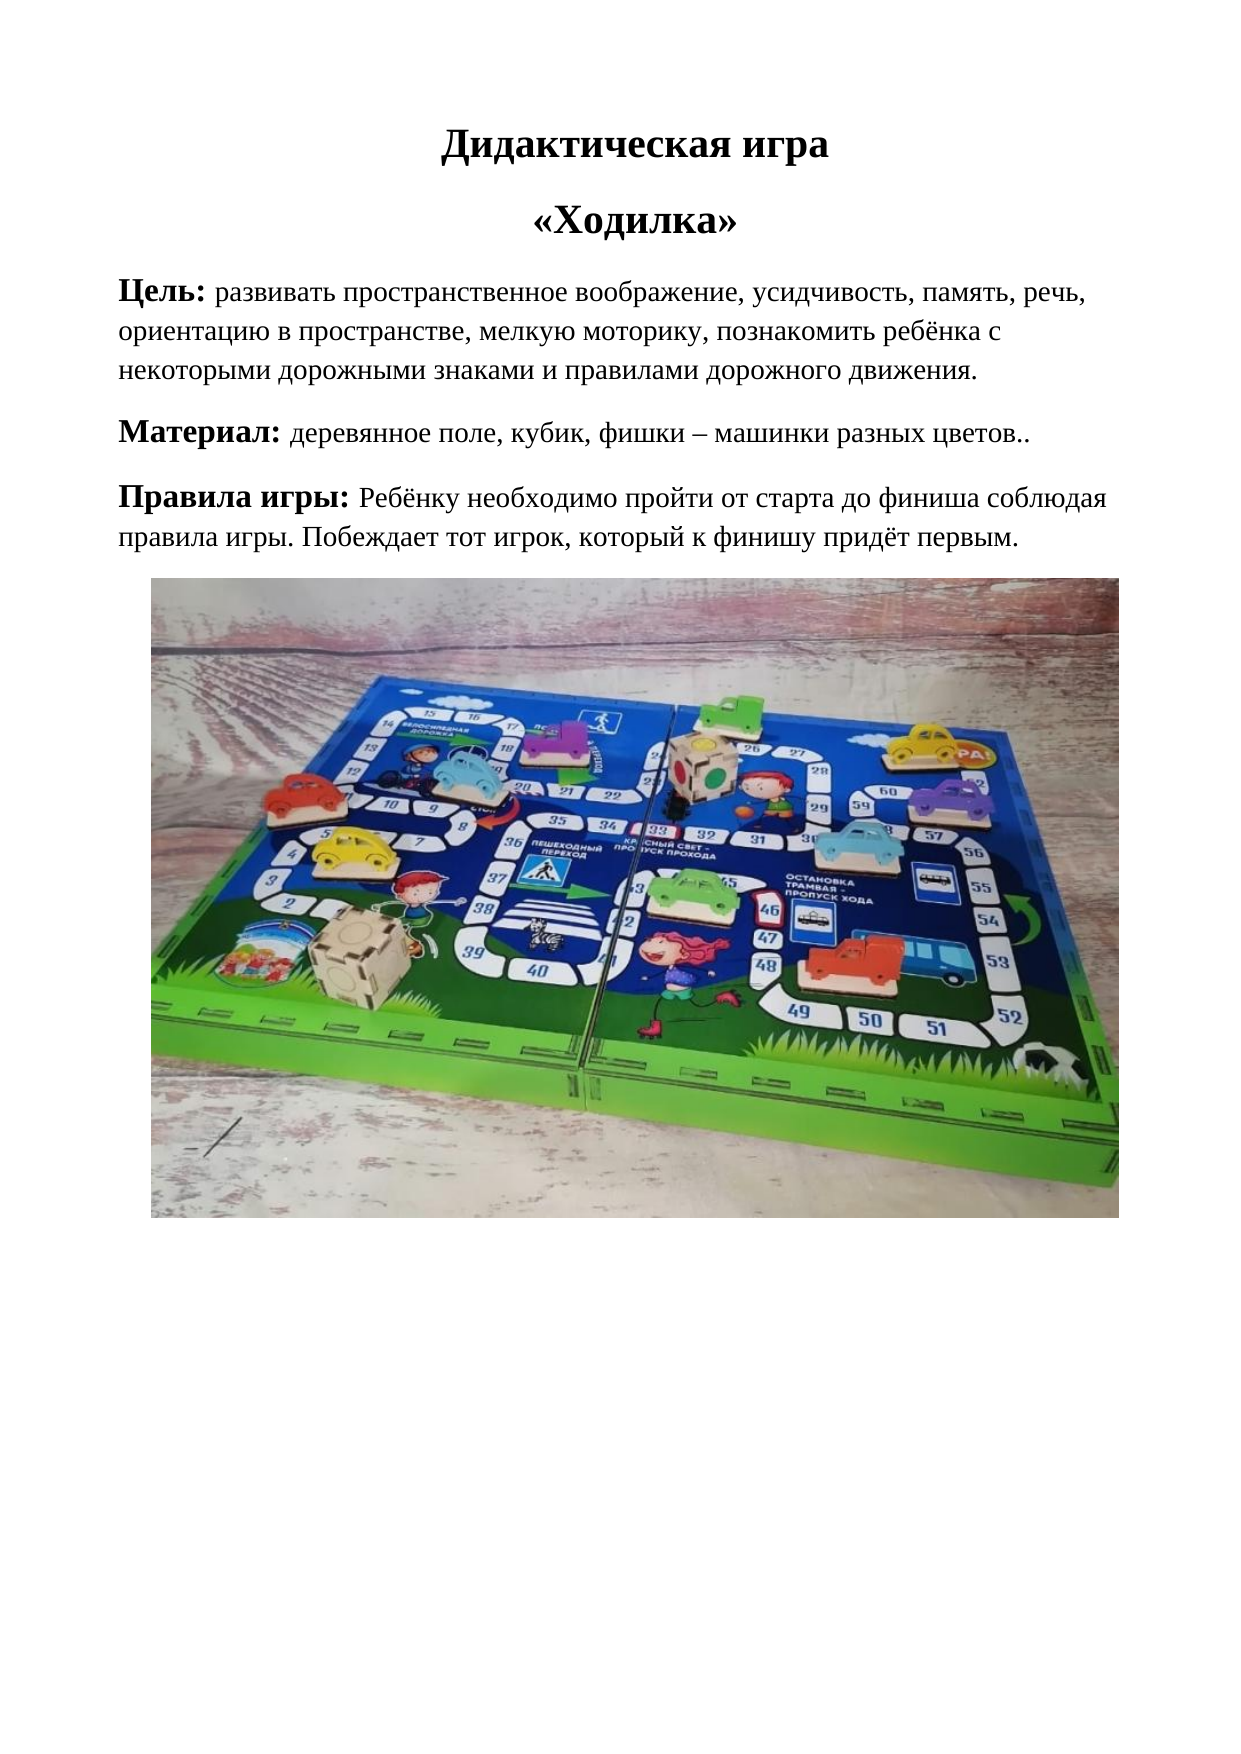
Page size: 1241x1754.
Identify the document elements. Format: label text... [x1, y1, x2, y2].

text Цель: развивать пространственное воображение, усидчивость, память, речь, ориентацию в пространстве, мелкую моторику, познакомить ребёнка с некоторыми дорожными знаками и правилами дорожного движения. [118, 270, 1152, 385]
text «Ходилка» [118, 194, 1152, 242]
text Дидактическая игра [118, 118, 1152, 166]
picture [151, 578, 1119, 1218]
text Правила игры: Ребёнку необходимо пройти от старта до финиша соблюдая правила игры. Побеждает тот игрок, который к финишу придёт первым. [118, 476, 1152, 553]
text Материал: деревянное поле, кубик, фишки – машинки разных цветов.. [118, 411, 1152, 449]
